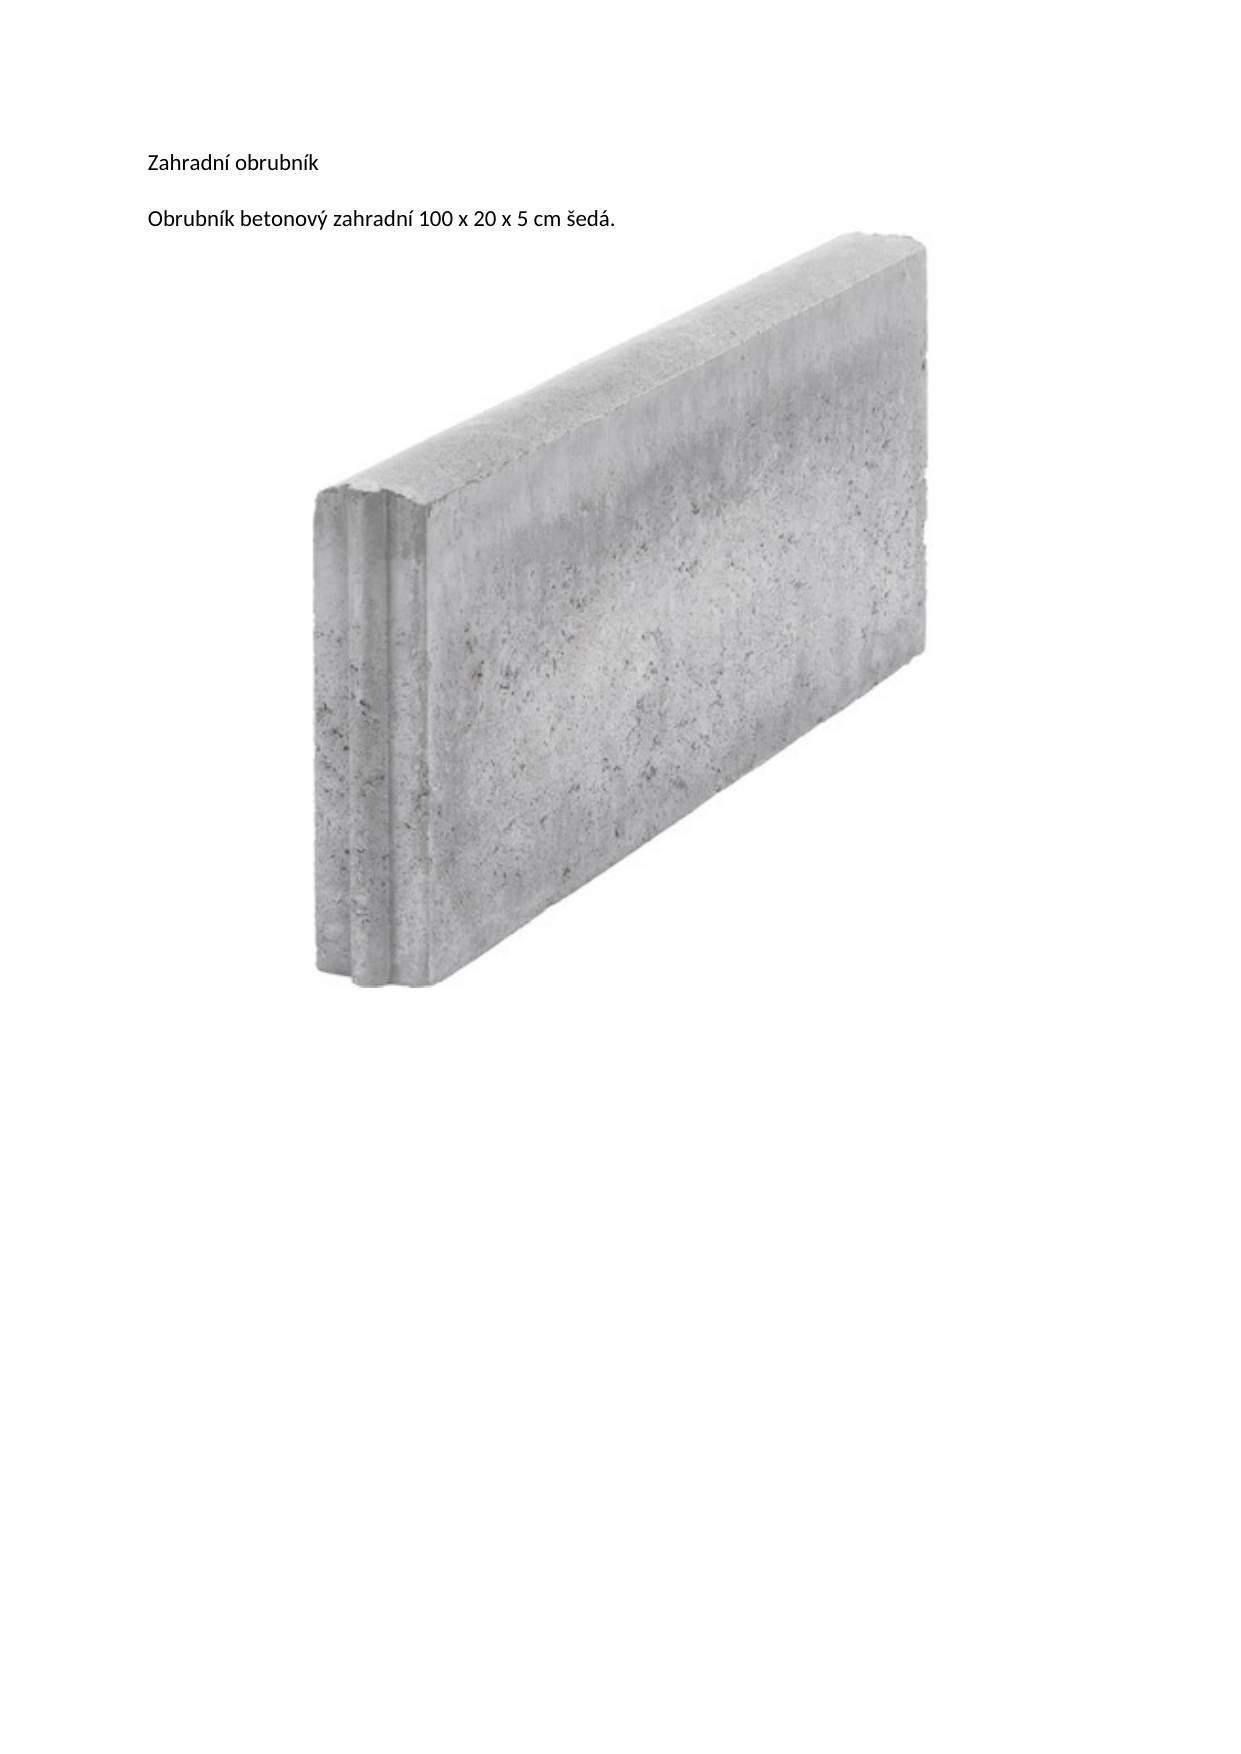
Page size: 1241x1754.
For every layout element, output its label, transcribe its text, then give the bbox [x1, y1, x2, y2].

text Obrubník betonový zahradní 100 x 20 x 5 cm šedá. [148, 204, 1093, 231]
picture [147, 231, 1093, 988]
text Zahradní obrubník [148, 148, 1093, 176]
